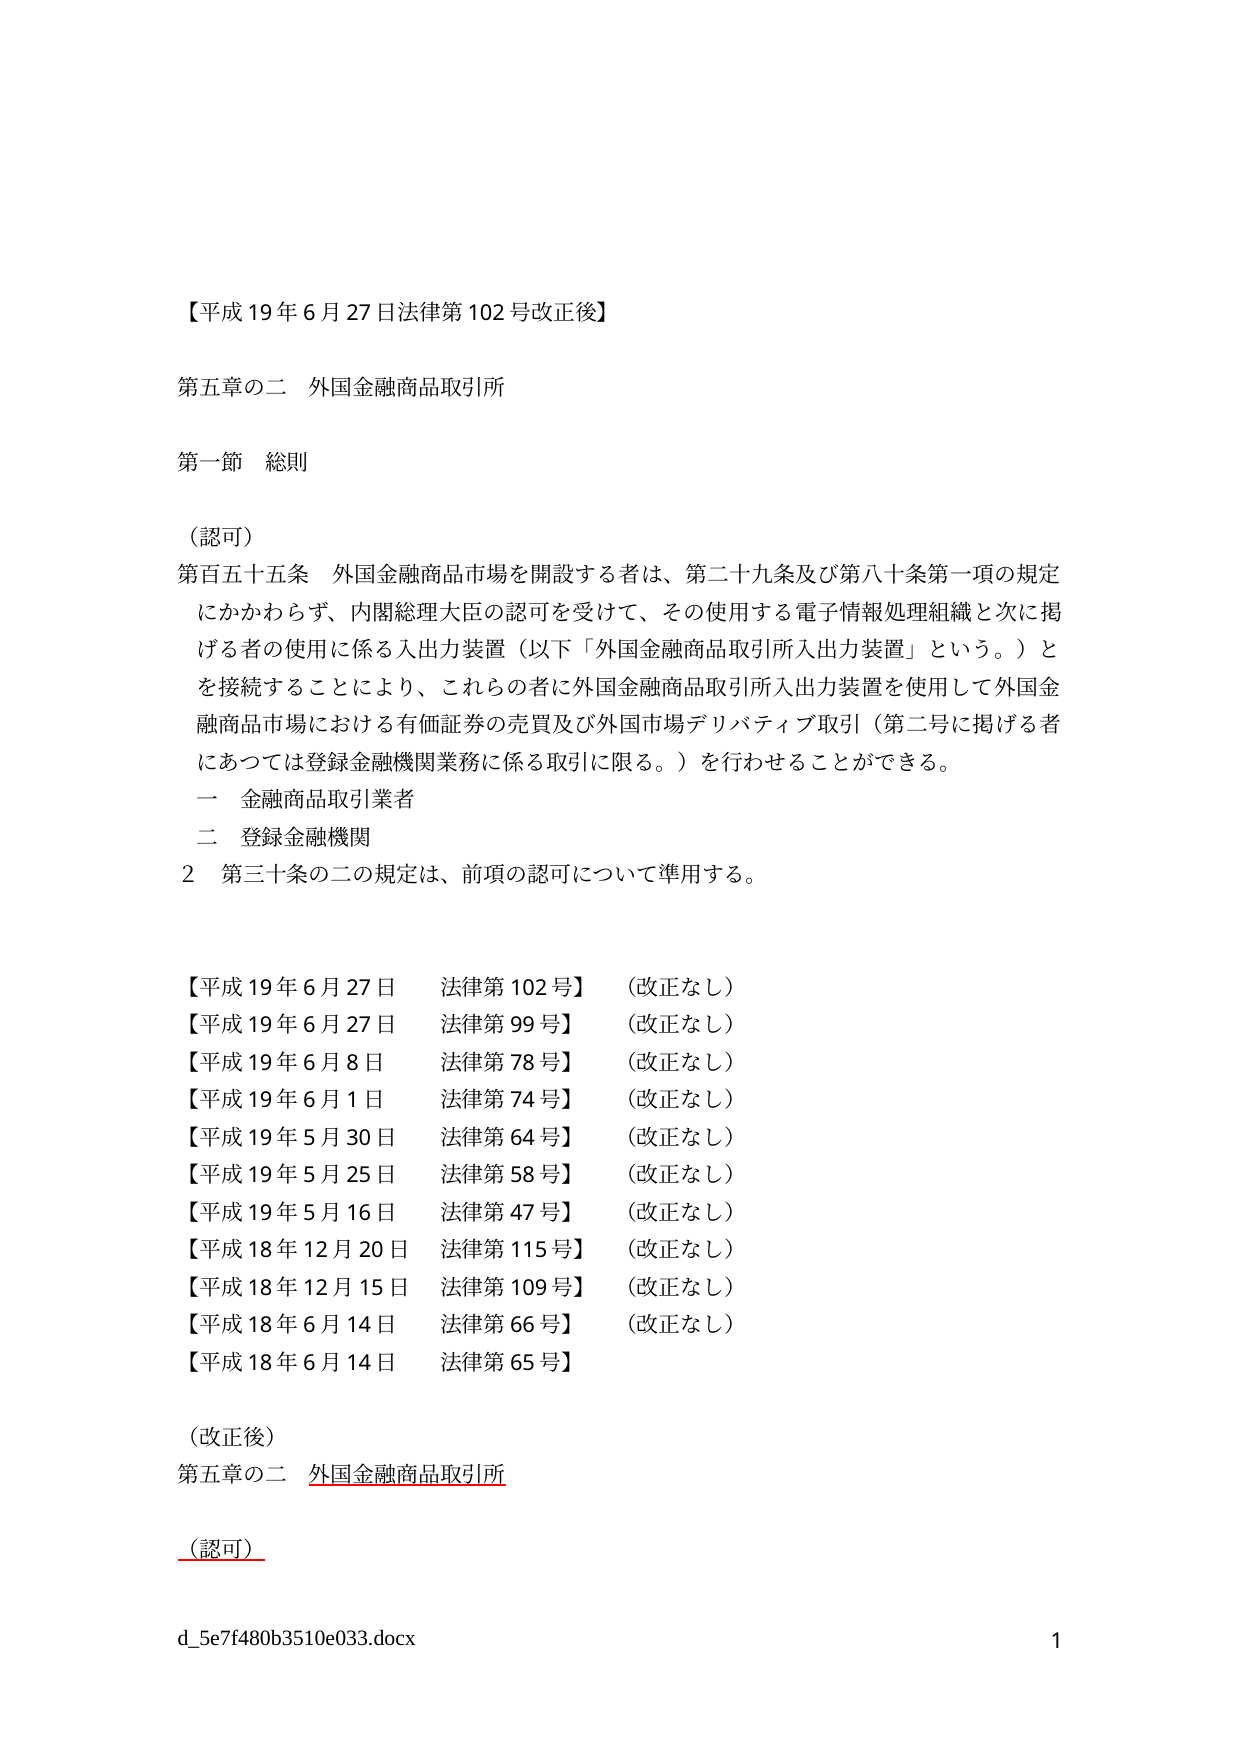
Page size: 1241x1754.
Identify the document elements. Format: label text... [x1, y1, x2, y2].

text 二 登録金融機関 [196, 817, 1063, 854]
text 【平成19年6月27日 法律第99号】 （改正なし） [177, 1004, 1063, 1042]
text 【平成19年6月27日法律第102号改正後】 [177, 292, 1063, 329]
text 【平成19年6月8日 法律第78号】 （改正なし） [177, 1042, 1063, 1079]
text 第五章の二 外国金融商品取引所 [177, 367, 1063, 404]
text 【平成19年6月27日 法律第102号】 （改正なし） [177, 967, 1063, 1004]
text 【平成19年5月30日 法律第64号】 （改正なし） [177, 1117, 1063, 1154]
text （認可） [177, 517, 1063, 554]
text 【平成18年12月20日 法律第115号】 （改正なし） [177, 1229, 1063, 1267]
text （改正後） [177, 1417, 1063, 1454]
text ２ 第三十条の二の規定は、前項の認可について準用する。 [177, 854, 1063, 892]
text 【平成18年6月14日 法律第65号】 [177, 1342, 1063, 1379]
text 【平成18年12月15日 法律第109号】 （改正なし） [177, 1267, 1063, 1304]
text 【平成19年6月1日 法律第74号】 （改正なし） [177, 1079, 1063, 1117]
text 第百五十五条 外国金融商品市場を開設する者は、第二十九条及び第八十条第一項の規定にかかわらず、内閣総理大臣の認可を受けて、その使用する電子情報処理組織と次に掲げる者の使用に係る入出力装置（以下「外国金融商品取引所入出力装置」という。）とを接続することにより、これらの者に外国金融商品取引所入出力装置を使用して外国金融商品市場における有価証券の売買及び外国市場デリバティブ取引（第二号に掲げる者にあつては登録金融機関業務に係る取引に限る。）を行わせることができる。 [177, 554, 1063, 779]
text 第五章の二 外国金融商品取引所 [177, 1454, 1063, 1492]
text 【平成19年5月16日 法律第47号】 （改正なし） [177, 1192, 1063, 1229]
text 一 金融商品取引業者 [196, 779, 1063, 817]
text 【平成19年5月25日 法律第58号】 （改正なし） [177, 1154, 1063, 1192]
text （認可） [177, 1529, 1063, 1567]
text 第一節 総則 [177, 442, 1063, 479]
text 【平成18年6月14日 法律第66号】 （改正なし） [177, 1304, 1063, 1342]
